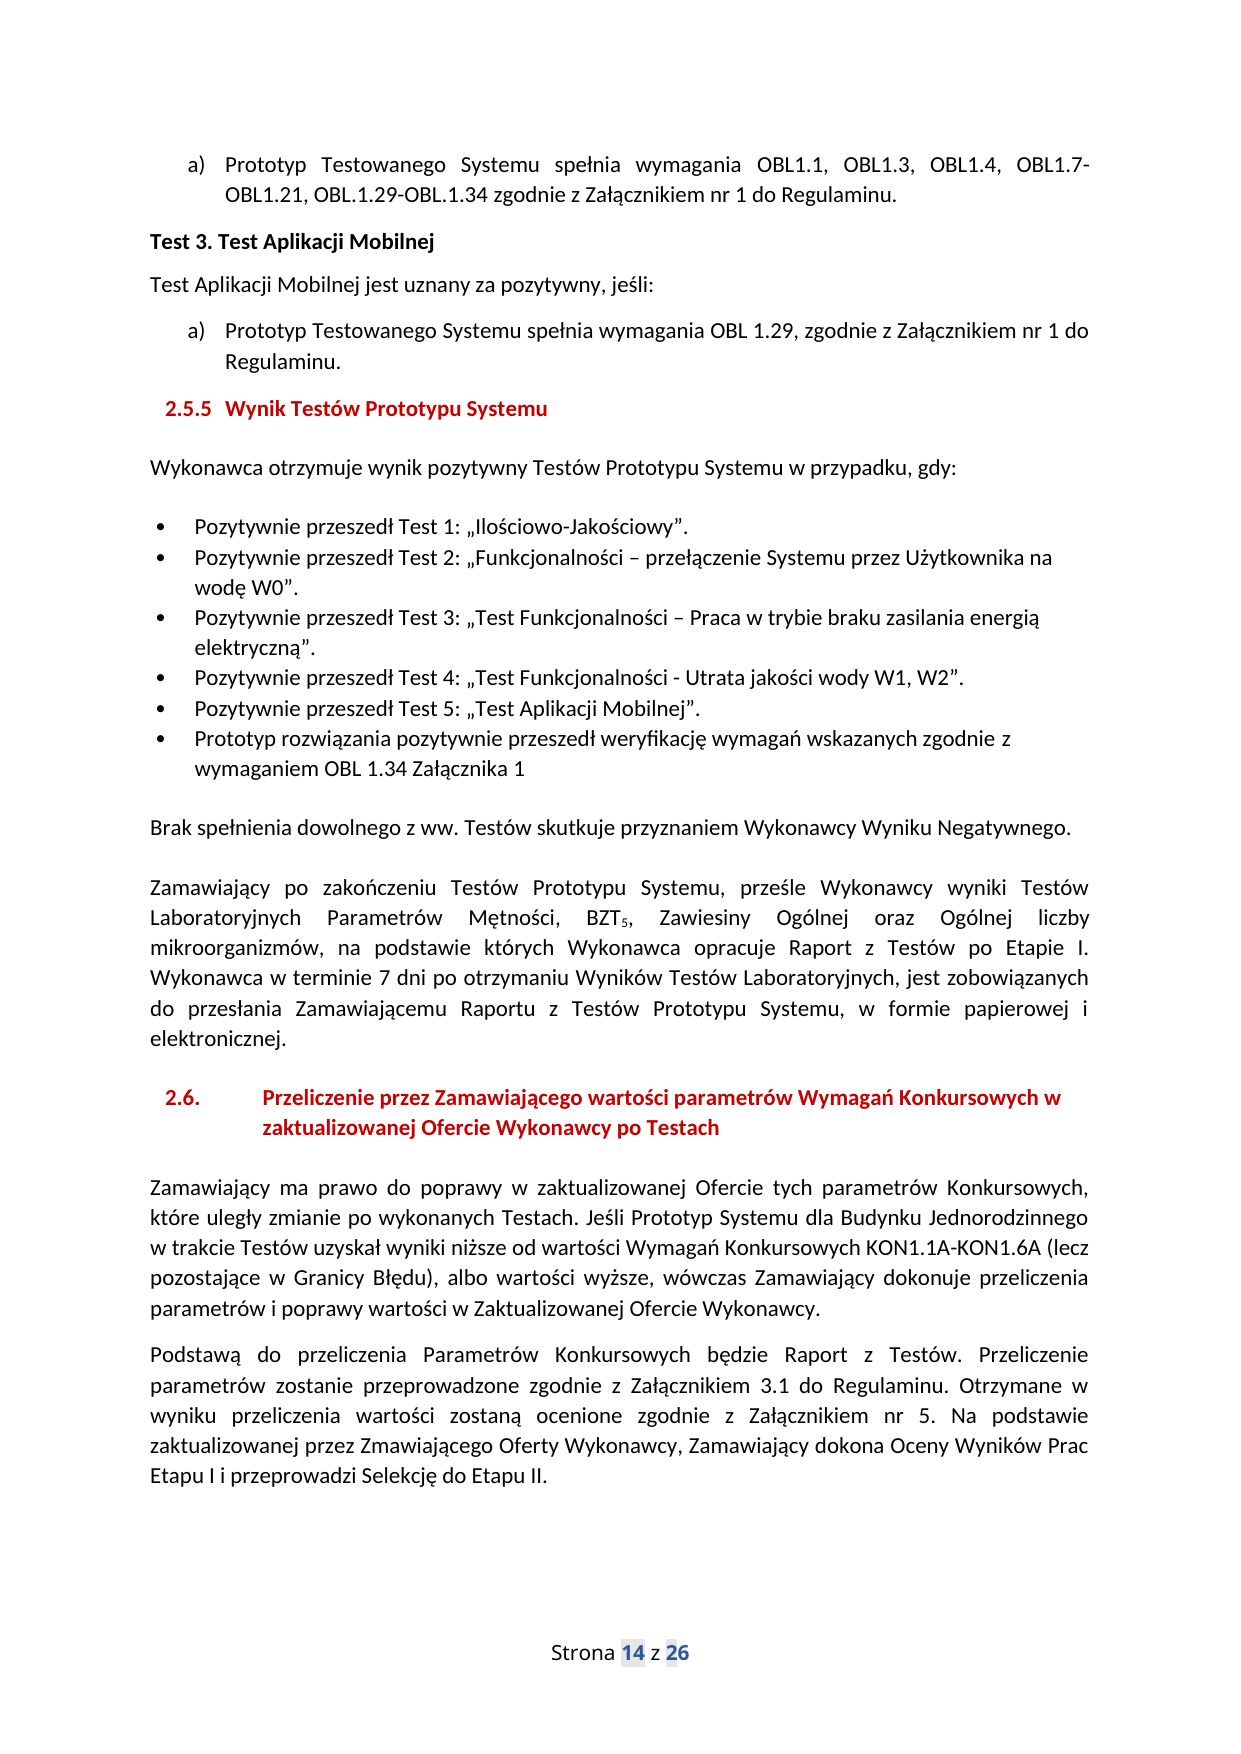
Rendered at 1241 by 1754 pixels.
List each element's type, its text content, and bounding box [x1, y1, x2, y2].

text Brak spełnienia dowolnego z ww. Testów skutkuje przyznaniem Wykonawcy Wyniku Negatywnego. [150, 813, 1090, 842]
text Zamawiający po zakończeniu Testów Prototypu Systemu, prześle Wykonawcy wyniki Testów Laboratoryjnych Parametrów Mętności, BZT5, Zawiesiny Ogólnej oraz Ogólnej liczby mikroorganizmów, na podstawie których Wykonawca opracuje Raport z Testów po Etapie I. Wykonawca w terminie 7 dni po otrzymaniu Wyników Testów Laboratoryjnych, jest zobowiązanych do przesłania Zamawiającemu Raportu z Testów Prototypu Systemu, w formie papierowej i elektronicznej. [150, 873, 1090, 1052]
text Wykonawca otrzymuje wynik pozytywny Testów Prototypu Systemu w przypadku, gdy: [150, 453, 1090, 481]
list Prototyp rozwiązania pozytywnie przeszedł weryfikację wymagań wskazanych zgodnie z wymaganiem OBL 1.34 Załącznika 1 [157, 724, 1090, 782]
list Pozytywnie przeszedł Test 4: „Test Funkcjonalności - Utrata jakości wody W1, W2”. [157, 663, 1090, 692]
list Pozytywnie przeszedł Test 1: „Ilościowo-Jakościowy”. [157, 512, 1090, 541]
list Prototyp Testowanego Systemu spełnia wymagania OBL1.1, OBL1.3, OBL1.4, OBL1.7- OBL1.21, OBL.1.29-OBL.1.34 zgodnie z Załącznikiem nr 1 do Regulaminu. [187, 150, 1090, 208]
list Pozytywnie przeszedł Test 3: „Test Funkcjonalności – Praca w trybie braku zasilania energią elektryczną”. [157, 603, 1090, 661]
list Prototyp Testowanego Systemu spełnia wymagania OBL 1.29, zgodnie z Załącznikiem nr 1 do Regulaminu. [187, 317, 1090, 375]
text Test Aplikacji Mobilnej jest uznany za pozytywny, jeśli: [150, 270, 1090, 298]
subtitle Przeliczenie przez Zamawiającego wartości parametrów Wymagań Konkursowych w zaktualizowanej Ofercie Wykonawcy po Testach [165, 1083, 1090, 1142]
list Pozytywnie przeszedł Test 2: „Funkcjonalności – przełączenie Systemu przez Użytkownika na wodę W0”. [157, 543, 1090, 601]
list Pozytywnie przeszedł Test 5: „Test Aplikacji Mobilnej”. [157, 694, 1090, 722]
text Podstawą do przeliczenia Parametrów Konkursowych będzie Raport z Testów. Przeliczenie parametrów zostanie przeprowadzone zgodnie z Załącznikiem 3.1 do Regulaminu. Otrzymane w wyniku przeliczenia wartości zostaną ocenione zgodnie z Załącznikiem nr 5. Na podstawie zaktualizowanej przez Zmawiającego Oferty Wykonawcy, Zamawiający dokona Oceny Wyników Prac Etapu I i przeprowadzi Selekcję do Etapu II. [150, 1341, 1090, 1489]
subtitle 2.5.5 Wynik Testów Prototypu Systemu [165, 394, 1090, 422]
text Zamawiający ma prawo do poprawy w zaktualizowanej Ofercie tych parametrów Konkursowych, które uległy zmianie po wykonanych Testach. Jeśli Prototyp Systemu dla Budynku Jednorodzinnego w trakcie Testów uzyskał wyniki niższe od wartości Wymagań Konkursowych KON1.1A-KON1.6A (lecz pozostające w Granicy Błędu), albo wartości wyższe, wówczas Zamawiający dokonuje przeliczenia parametrów i poprawy wartości w Zaktualizowanej Ofercie Wykonawcy. [150, 1173, 1090, 1322]
text Test 3. Test Aplikacji Mobilnej [150, 227, 1090, 255]
